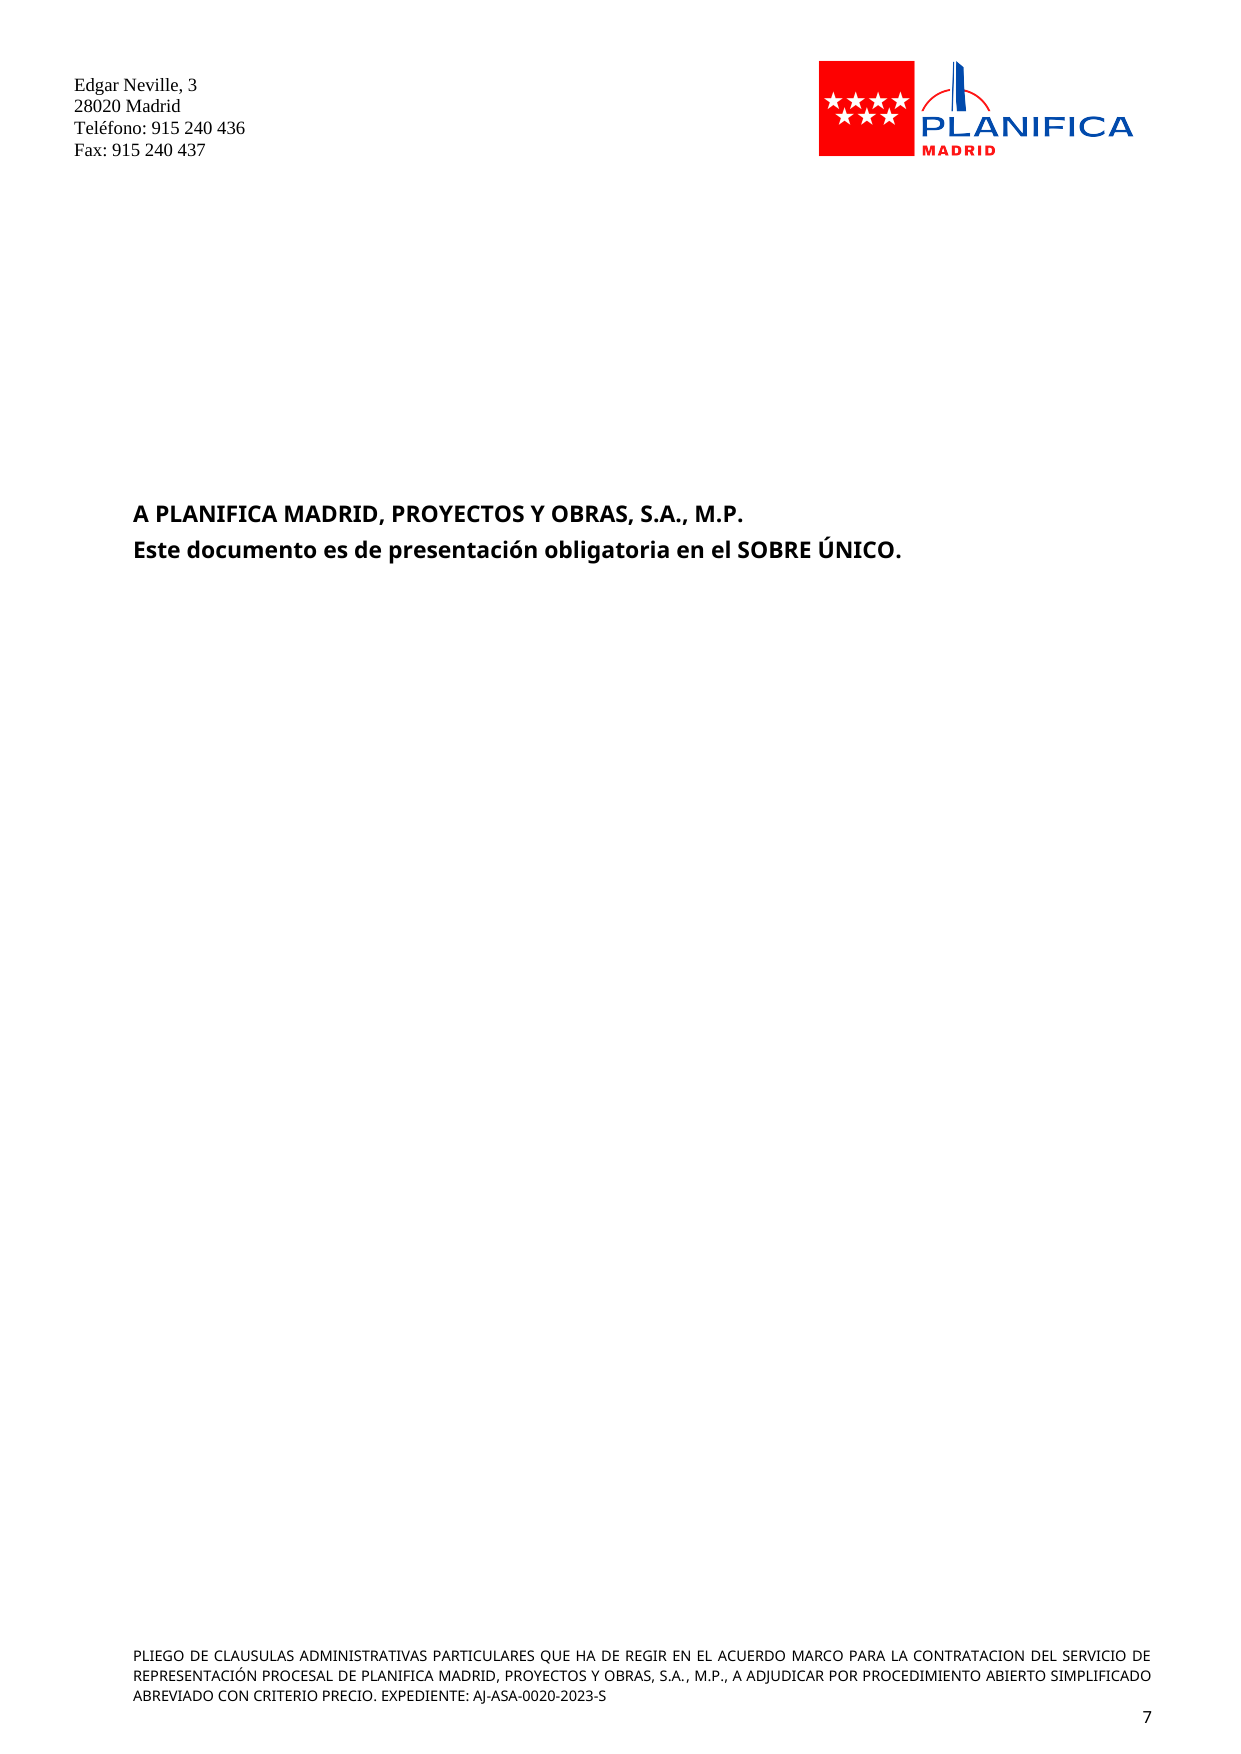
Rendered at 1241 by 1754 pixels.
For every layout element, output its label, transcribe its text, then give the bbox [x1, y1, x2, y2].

picture [818, 60, 1143, 157]
text A PLANIFICA MADRID, PROYECTOS Y OBRAS, S.A., M.P. [133, 498, 1152, 529]
text Este documento es de presentación obligatoria en el SOBRE ÚNICO. [133, 534, 1152, 565]
